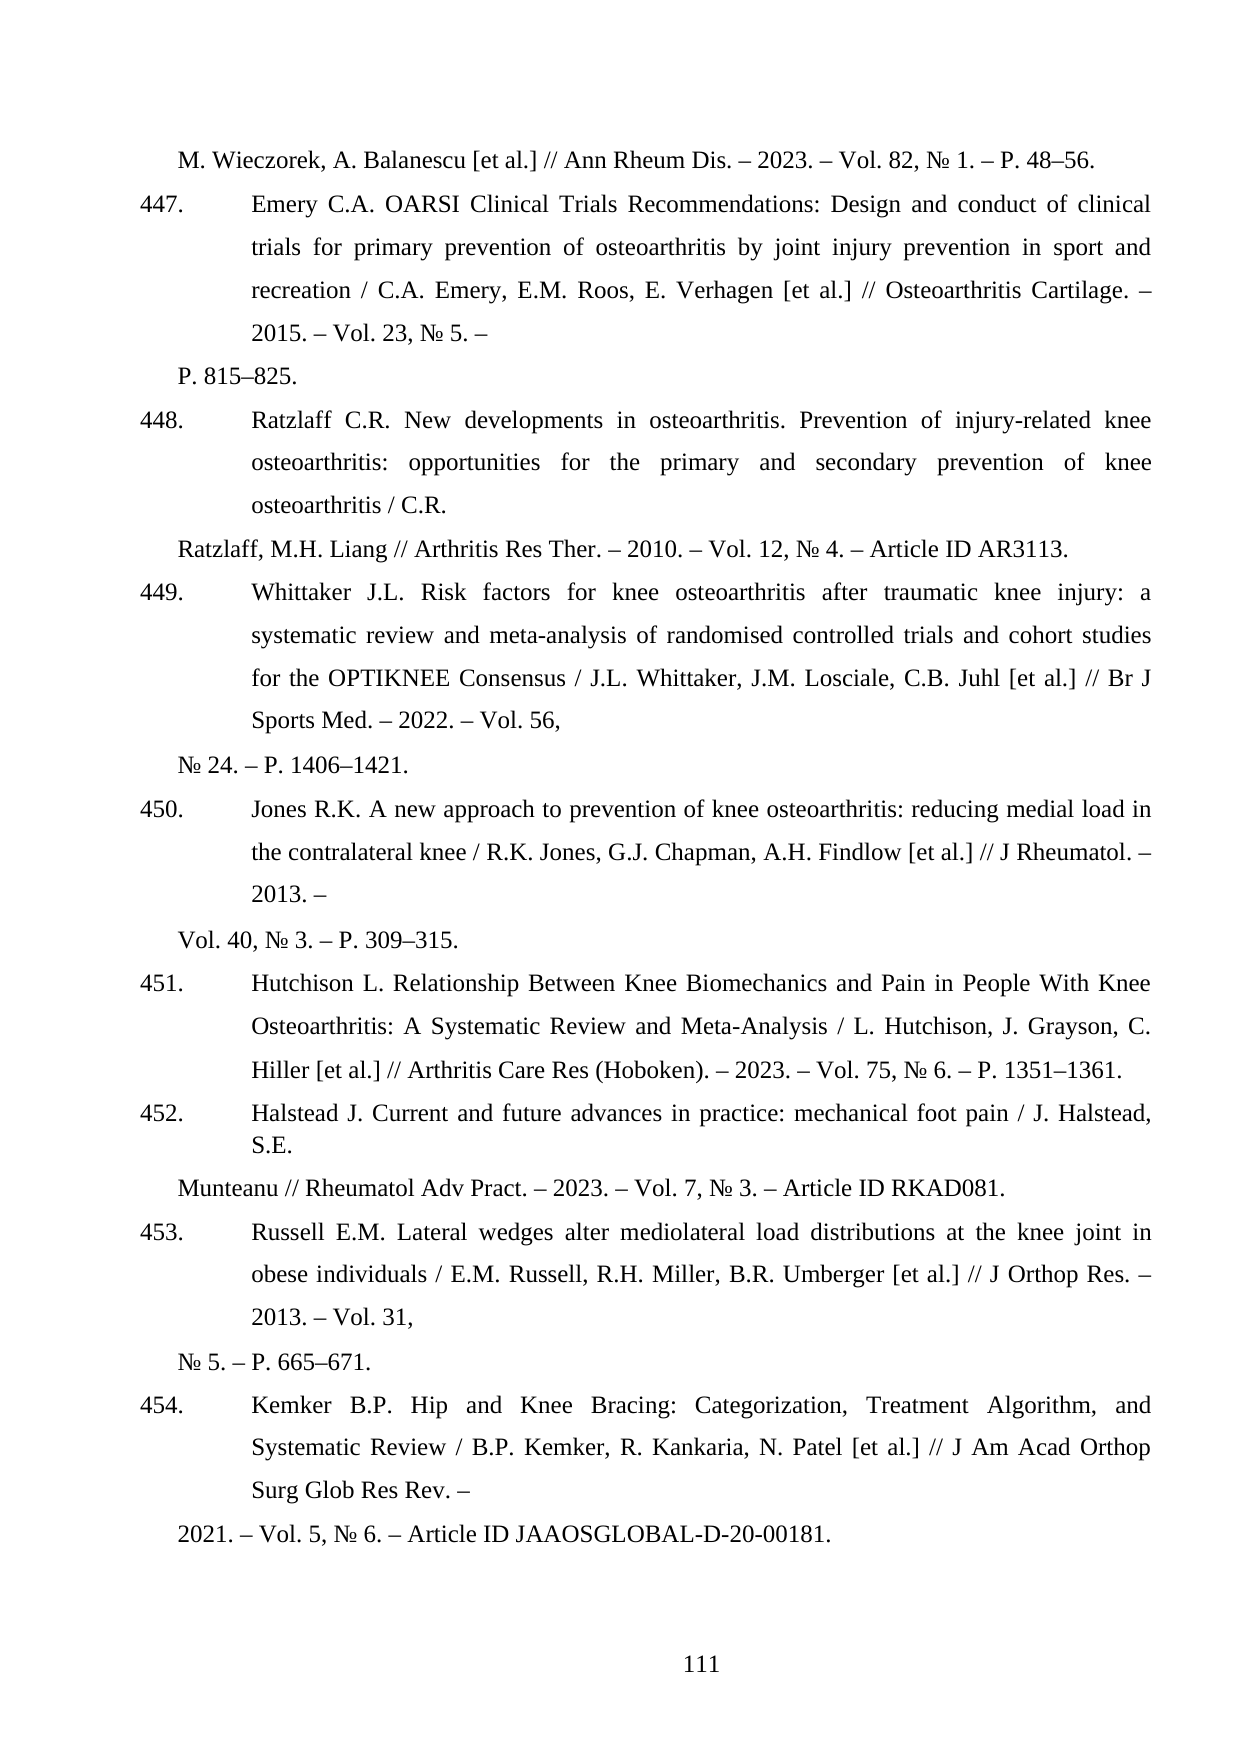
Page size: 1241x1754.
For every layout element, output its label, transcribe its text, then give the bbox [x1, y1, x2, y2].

text 2021. – Vol. 5, № 6. – Article ID JAAOSGLOBAL-D-20-00181. [177, 1519, 1153, 1548]
list Kemker B.P. Hip and Knee Bracing: Categorization, Treatment Algorithm, and Systematic Review / B.P. Kemker, R. Kankaria, N. Patel [et al.] // J Am Acad Orthop Surg Glob Res Rev. – [140, 1390, 1153, 1504]
list Hutchison L. Relationship Between Knee Biomechanics and Pain in People With Knee Osteoarthritis: A Systematic Review and Meta-Analysis / L. Hutchison, J. Grayson, C. Hiller [et al.] // Arthritis Care Res (Hoboken). – 2023. – Vol. 75, № 6. – P. 1351–1361. [140, 968, 1153, 1083]
text № 5. – P. 665–671. [177, 1347, 1153, 1375]
list Halstead J. Current and future advances in practice: mechanical foot pain / J. Halstead, S.E. [140, 1098, 1153, 1158]
list Emery C.A. OARSI Clinical Trials Recommendations: Design and conduct of clinical trials for primary prevention of osteoarthritis by joint injury prevention in sport and recreation / C.A. Emery, E.M. Roos, E. Verhagen [et al.] // Osteoarthritis Cartilage. – 2015. – Vol. 23, № 5. – [140, 189, 1153, 347]
text M. Wieczorek, A. Balanescu [et al.] // Ann Rheum Dis. – 2023. – Vol. 82, № 1. – P. 48–56. [177, 146, 1153, 174]
text Vol. 40, № 3. – P. 309–315. [177, 925, 1153, 953]
list Whittaker J.L. Risk factors for knee osteoarthritis after traumatic knee injury: a systematic review and meta-analysis of randomised controlled trials and cohort studies for the OPTIKNEE Consensus / J.L. Whittaker, J.M. Losciale, C.B. Juhl [et al.] // Br J Sports Med. – 2022. – Vol. 56, [140, 577, 1153, 734]
list Jones R.K. A new approach to prevention of knee osteoarthritis: reducing medial load in the contralateral knee / R.K. Jones, G.J. Chapman, A.H. Findlow [et al.] // J Rheumatol. – 2013. – [140, 794, 1153, 908]
text Munteanu // Rheumatol Adv Pract. – 2023. – Vol. 7, № 3. – Article ID RKAD081. [177, 1173, 1153, 1202]
text P. 815–825. [177, 361, 1153, 390]
text Ratzlaff, M.H. Liang // Arthritis Res Ther. – 2010. – Vol. 12, № 4. – Article ID AR3113. [177, 534, 1153, 562]
list Russell E.M. Lateral wedges alter mediolateral load distributions at the knee joint in obese individuals / E.M. Russell, R.H. Miller, B.R. Umberger [et al.] // J Orthop Res. – 2013. – Vol. 31, [140, 1217, 1153, 1331]
text № 24. – P. 1406–1421. [177, 750, 1153, 779]
list Ratzlaff C.R. New developments in osteoarthritis. Prevention of injury-related knee osteoarthritis: opportunities for the primary and secondary prevention of knee osteoarthritis / C.R. [140, 405, 1153, 519]
